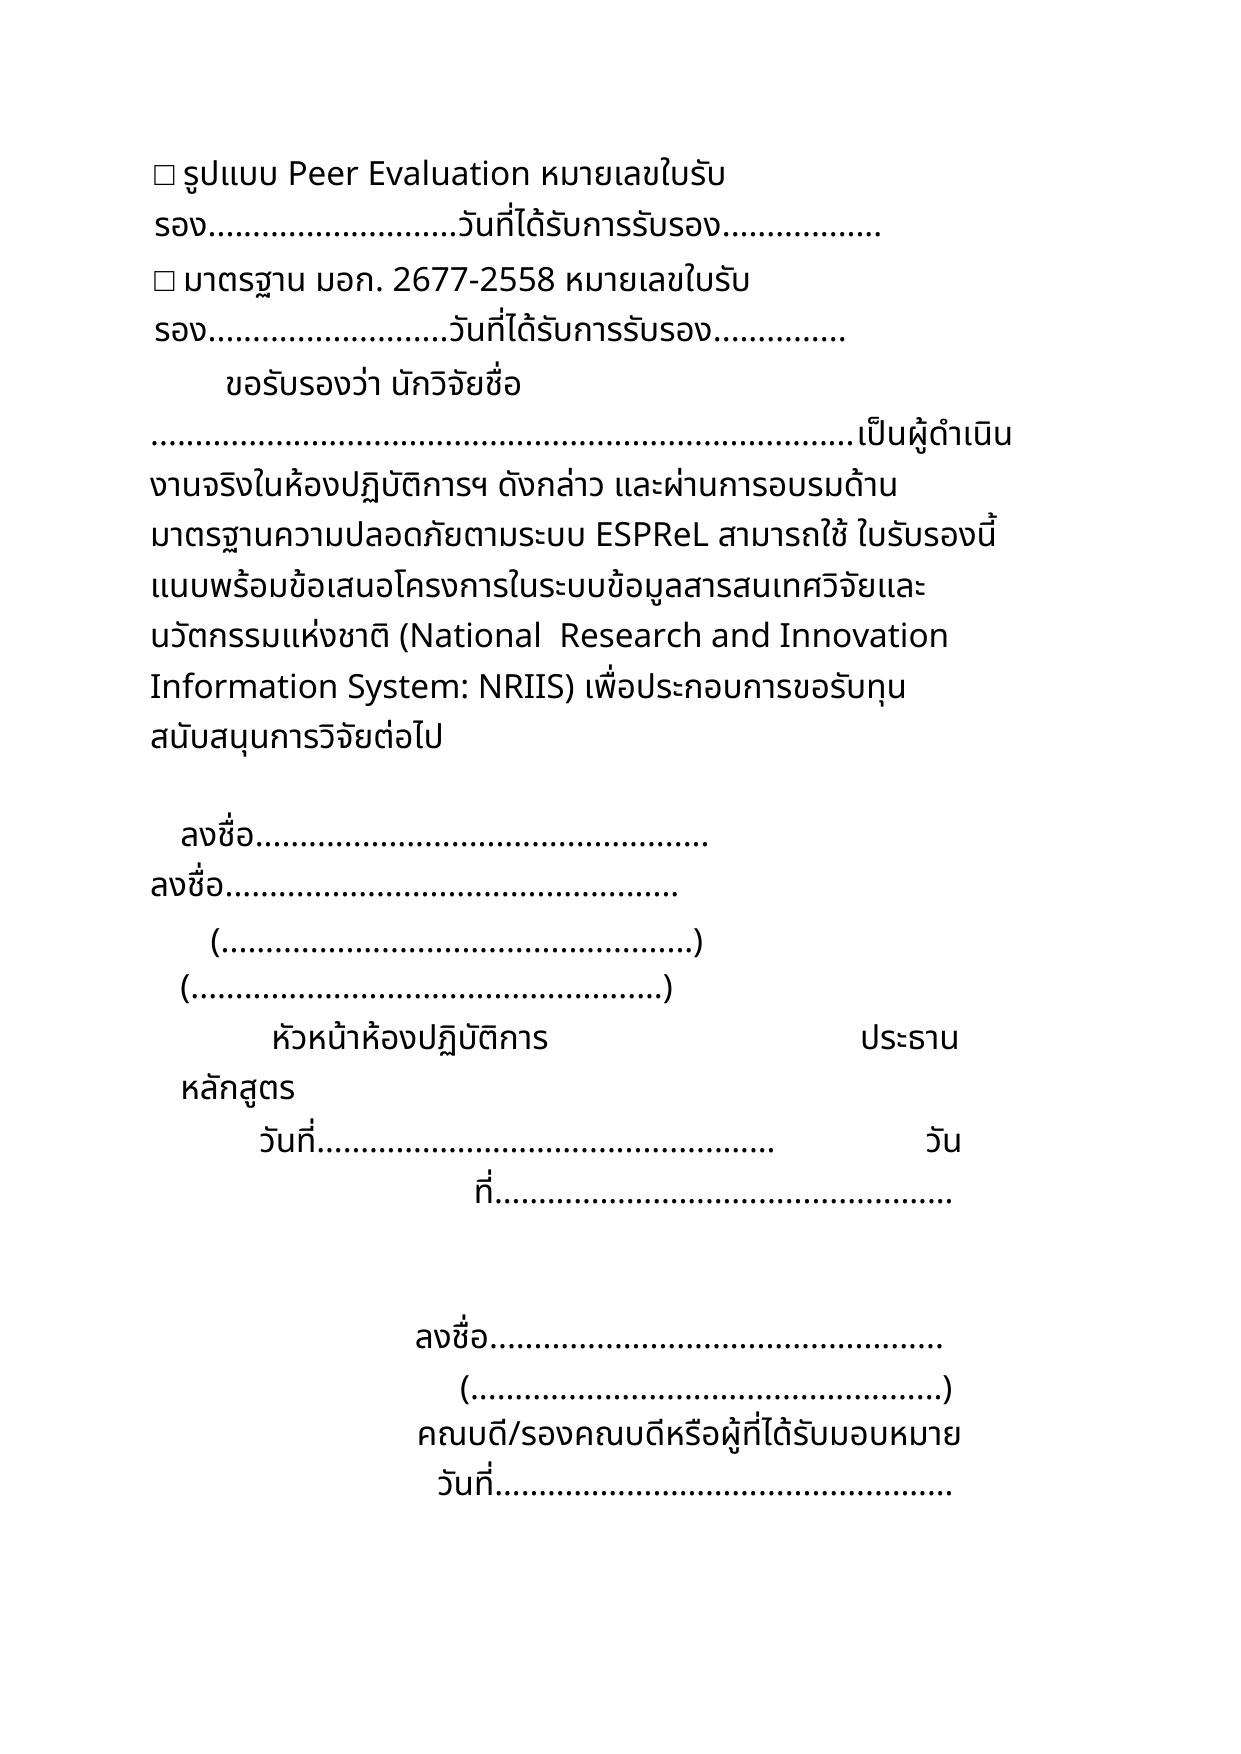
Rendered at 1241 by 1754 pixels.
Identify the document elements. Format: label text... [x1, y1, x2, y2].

text วันที่…………………………................…… วันที่…………………………................…… [150, 1117, 962, 1218]
text (.....................................................) (.....................................................) [150, 917, 1056, 1008]
text ลงชื่อ................................................... ลงชื่อ................................................... [150, 810, 962, 912]
text คณบดี/รองคณบดีหรือผู้ที่ได้รับมอบหมาย [150, 1409, 962, 1460]
text (.....................................................) [150, 1364, 962, 1409]
text หัวหน้าห้องปฏิบัติการ ประธานหลักสูตร [150, 1014, 1056, 1114]
text ลงชื่อ................................................... [150, 1313, 962, 1364]
text □ มาตรฐาน มอก. 2677-2558 หมายเลขใบรับรอง...........................วันที่ได้รับการรับรอง............... [154, 255, 1013, 357]
text ขอรับรองว่า นักวิจัยชื่อ ...............................................................................เป็นผู้ดำเนินงานจริงในห้องปฏิบัติการฯ ดังกล่าว และผ่านการอบรมด้านมาตรฐานความปลอดภัยตามระบบ ESPReL สามารถใช้ ใบรับรองนี้แนบพร้อมข้อเสนอโครงการในระบบข้อมูลสารสนเทศวิจัยและนวัตกรรมแห่งชาติ (National Research and Innovation Information System: NRIIS) เพื่อประกอบการขอรับทุนสนับสนุนการวิจัยต่อไป [150, 360, 1016, 764]
text □ รูปแบบ Peer Evaluation หมายเลขใบรับรอง............................วันที่ได้รับการรับรอง.................. [154, 150, 1013, 251]
text วันที่…………………………................…… [150, 1460, 962, 1511]
